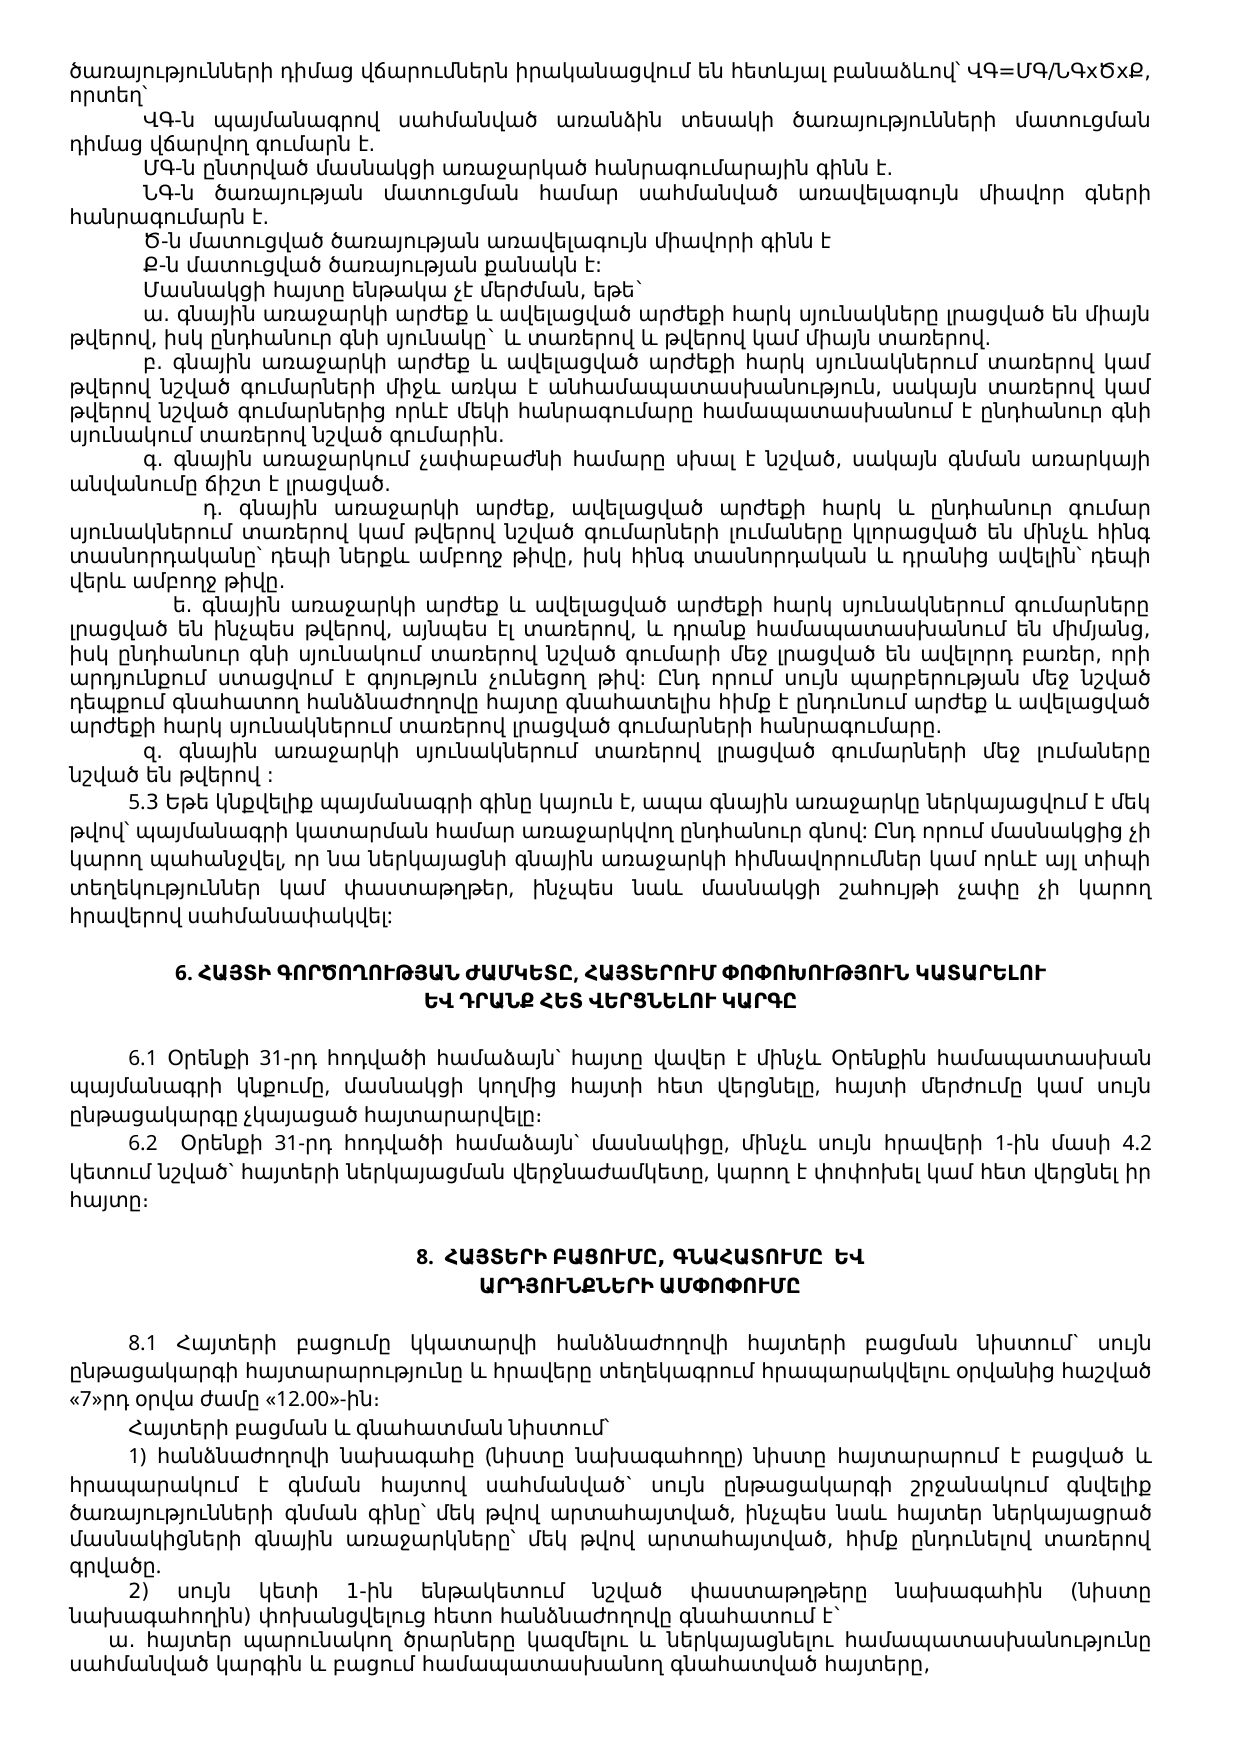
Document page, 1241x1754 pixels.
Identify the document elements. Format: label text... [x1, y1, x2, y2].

text ե. գնային առաջարկի արժեք և ավելացված արժեքի հարկ սյունակներում գումարները լրացված են ինչպես թվերով, այնպես էլ տառերով, և դրանք համապատասխանում են միմյանց, իսկ ընդհանուր գնի սյունակում տառերով նշված գումարի մեջ լրացված են ավելորդ բառեր, որի արդյունքում ստացվում է գոյություն չունեցող թիվ: Ընդ որում սույն պարբերության մեջ նշված դեպքում գնահատող հանձնաժողովը հայտը գնահատելիս հիմք է ընդունում արժեք և ավելացված արժեքի հարկ սյունակներում տառերով լրացված գումարների հանրագումարը. [69, 593, 1152, 739]
text Ք-ն մատուցված ծառայության քանակն է: [69, 253, 1152, 278]
text ԱՐԴՅՈՒՆՔՆԵՐԻ ԱՄՓՈՓՈՒՄԸ [69, 1271, 1152, 1299]
text Ծ-ն մատուցված ծառայության առավելագույն միավորի գինն է [69, 229, 1152, 253]
text 8.1 Հայտերի բացումը կկատարվի հանձնաժողովի հայտերի բացման նիստում` սույն ընթացակարգի հայտարարությունը և հրավերը տեղեկագրում հրապարակվելու օրվանից հաշված «7»րդ օրվա ժամը «12.00»-ին։ [69, 1328, 1152, 1413]
text 8. ՀԱՅՏԵՐԻ ԲԱՑՈՒՄԸ, ԳՆԱՀԱՏՈՒՄԸ ԵՎ [69, 1242, 1152, 1271]
text ՆԳ-ն ծառայության մատուցման համար սահմանված առավելագույն միավոր գների հանրագումարն է. [69, 181, 1152, 229]
text Մասնակցի հայտը ենթակա չէ մերժման, եթե` [69, 278, 1152, 302]
text 6. ՀԱՅՏԻ ԳՈՐԾՈՂՈՒԹՅԱՆ ԺԱՄԿԵՏԸ, ՀԱՅՏԵՐՈՒՄ ՓՈՓՈԽՈՒԹՅՈՒՆ ԿԱՏԱՐԵԼՈՒ [69, 958, 1152, 986]
text դ. գնային առաջարկի արժեք, ավելացված արժեքի հարկ և ընդհանուր գումար սյունակներում տառերով կամ թվերով նշված գումարների լումաները կլորացված են մինչև հինգ տասնորդականը՝ դեպի ներքև ամբողջ թիվը, իսկ հինգ տասնորդական և դրանից ավելին՝ դեպի վերև ամբողջ թիվը. [69, 496, 1152, 593]
text բ. գնային առաջարկի արժեք և ավելացված արժեքի հարկ սյունակներում տառերով կամ թվերով նշված գումարների միջև առկա է անհամապատասխանություն, սակայն տառերով կամ թվերով նշված գումարներից որևէ մեկի հանրագումարը համապատասխանում է ընդհանուր գնի սյունակում տառերով նշված գումարին. [69, 350, 1152, 447]
text ԵՎ ԴՐԱՆՔ ՀԵՏ ՎԵՐՑՆԵԼՈՒ ԿԱՐԳԸ [69, 986, 1152, 1015]
text գ. գնային առաջարկում չափաբաժնի համարը սխալ է նշված, սակայն գնման առարկայի անվանումը ճիշտ է լրացված. [69, 447, 1152, 496]
text Հայտերի բացման և գնահատման նիստում՝ [69, 1413, 1152, 1441]
text 1) հանձնաժողովի նախագահը (նիստը նախագահողը) նիստը հայտարարում է բացված և հրապարակում է գնման հայտով սահմանված` սույն ընթացակարգի շրջանակում գնվելիք ծառայությունների գնման գինը՝ մեկ թվով արտահայտված, ինչպես նաև հայտեր ներկայացրած մասնակիցների գնային առաջարկները՝ մեկ թվով արտահայտված, հիմք ընդունելով տառերով գրվածը. [69, 1441, 1152, 1579]
text ա. գնային առաջարկի արժեք և ավելացված արժեքի հարկ սյունակները լրացված են միայն թվերով, իսկ ընդհանուր գնի սյունակը` և տառերով և թվերով կամ միայն տառերով. [69, 302, 1152, 350]
text ՎԳ-ն պայմանագրով սահմանված առանձին տեսակի ծառայությունների մատուցման դիմաց վճարվող գումարն է. [69, 108, 1152, 156]
text 6.1 Օրենքի 31-րդ հոդվածի համաձայն` հայտը վավեր է մինչև Օրենքին համապատասխան պայմանագրի կնքումը, մասնակցի կողմից հայտի հետ վերցնելը, հայտի մերժումը կամ սույն ընթացակարգը չկայացած հայտարարվելը։ [69, 1043, 1152, 1128]
text 6.2 Օրենքի 31-րդ հոդվածի համաձայն` մասնակիցը, մինչև սույն հրավերի 1-ին մասի 4.2 կետում նշված` հայտերի ներկայացման վերջնաժամկետը, կարող է փոփոխել կամ հետ վերցնել իր հայտը։ [69, 1128, 1152, 1214]
text զ. գնային առաջարկի սյունակներում տառերով լրացված գումարների մեջ լումաները նշված են թվերով : [69, 739, 1152, 787]
text 2) սույն կետի 1-ին ենթակետում նշված փաստաթղթերը նախագահին (նիստը նախագահողին) փոխանցվելուց հետո հանձնաժողովը գնահատում է` [69, 1579, 1152, 1628]
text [69, 59, 1152, 108]
text ա. հայտեր պարունակող ծրարները կազմելու և ներկայացնելու համապատասխանությունը սահմանված կարգին և բացում համապատասխանող գնահատված հայտերը, [69, 1628, 1152, 1676]
text 5.3 Եթե կնքվելիք պայմանագրի գինը կայուն է, ապա գնային առաջարկը ներկայացվում է մեկ թվով՝ պայմանագրի կատարման համար առաջարկվող ընդհանուր գնով: Ընդ որում մասնակցից չի կարող պահանջվել, որ նա ներկայացնի գնային առաջարկի հիմնավորումներ կամ որևէ այլ տիպի տեղեկություններ կամ փաստաթղթեր, ինչպես նաև մասնակցի շահույթի չափը չի կարող հրավերով սահմանափակվել: [69, 787, 1152, 929]
text ՄԳ-ն ընտրված մասնակցի առաջարկած հանրագումարային գինն է. [69, 156, 1152, 181]
